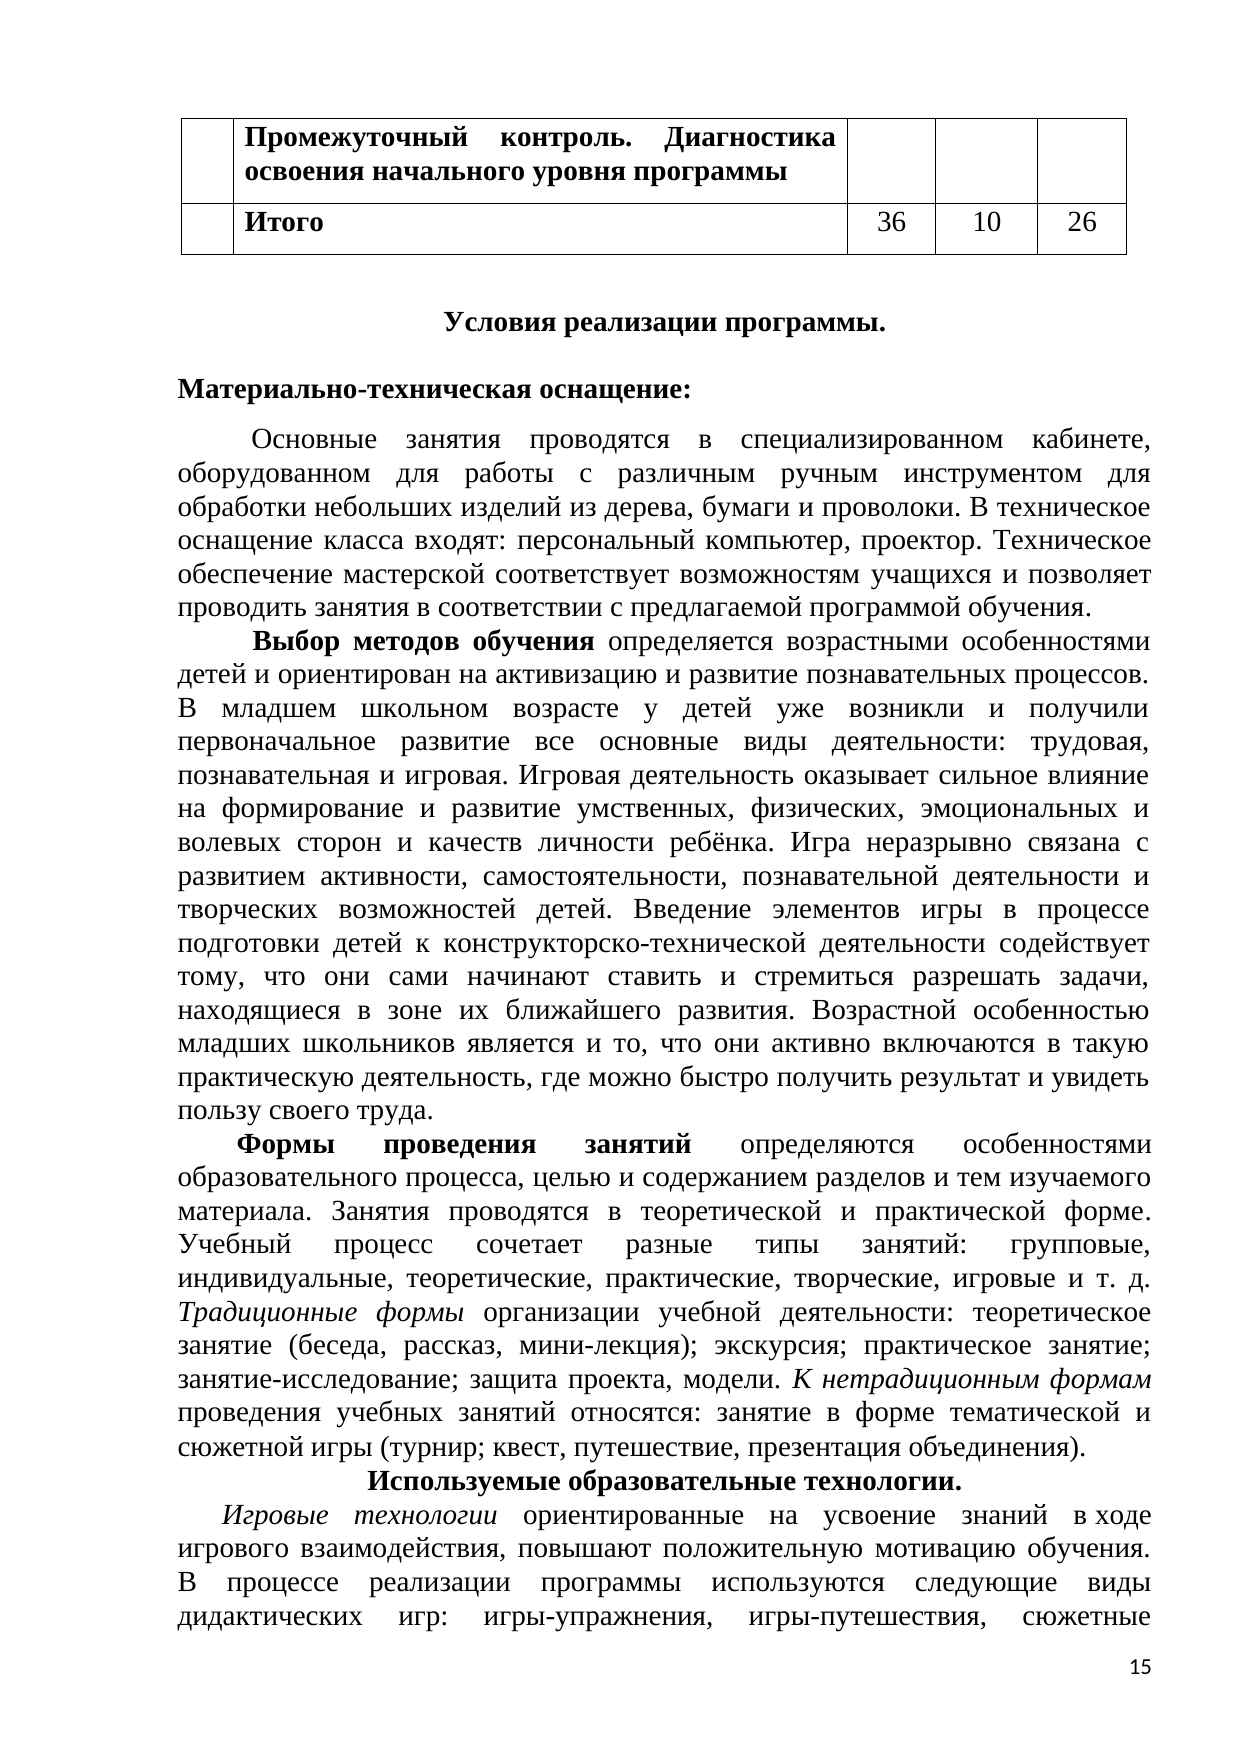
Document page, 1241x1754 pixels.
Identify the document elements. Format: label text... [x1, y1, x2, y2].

text Формы проведения занятий определяются особенностями образовательного процесса, целью и содержанием разделов и тем изучаемого материала. Занятия проводятся в теоретической и практической форме. Учебный процесс сочетает разные типы занятий: групповые, индивидуальные, теоретические, практические, творческие, игровые и т. д. Традиционные формы организации учебной деятельности: теоретическое занятие (беседа, рассказ, мини-лекция); экскурсия; практическое занятие; занятие-исследование; защита проекта, модели. К нетрадиционным формам проведения учебных занятий относятся: занятие в форме тематической и сюжетной игры (турнир; квест, путешествие, презентация объединения). [177, 1126, 1152, 1463]
text Используемые образовательные технологии. [177, 1463, 1152, 1497]
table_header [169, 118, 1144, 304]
text Выбор методов обучения определяется возрастными особенностями детей и ориентирован на активизацию и развитие познавательных процессов. В младшем школьном возрасте у детей уже возникли и получили первоначальное развитие все основные виды деятельности: трудовая, познавательная и игровая. Игровая деятельность оказывает сильное влияние на формирование и развитие умственных, физических, эмоциональных и волевых сторон и качеств личности ребёнка. Игра неразрывно связана с развитием активности, самостоятельности, познавательной деятельности и творческих возможностей детей. Введение элементов игры в процессе подготовки детей к конструкторско-технической деятельности содействует тому, что они сами начинают ставить и стремиться разрешать задачи, находящиеся в зоне их ближайшего развития. Возрастной особенностью младших школьников является и то, что они активно включаются в такую практическую деятельность, где можно быстро получить результат и увидеть пользу своего труда. [177, 623, 1150, 1126]
text Основные занятия проводятся в специализированном кабинете, оборудованном для работы с различным ручным инструментом для обработки небольших изделий из дерева, бумаги и проволоки. В техническое оснащение класса входят: персональный компьютер, проектор. Техническое обеспечение мастерской соответствует возможностям учащихся и позволяет проводить занятия в соответствии с предлагаемой программой обучения. [177, 422, 1152, 623]
text Материально-техническая оснащение: [177, 371, 1152, 405]
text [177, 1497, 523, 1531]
text Условия реализации программы. [177, 304, 1152, 338]
